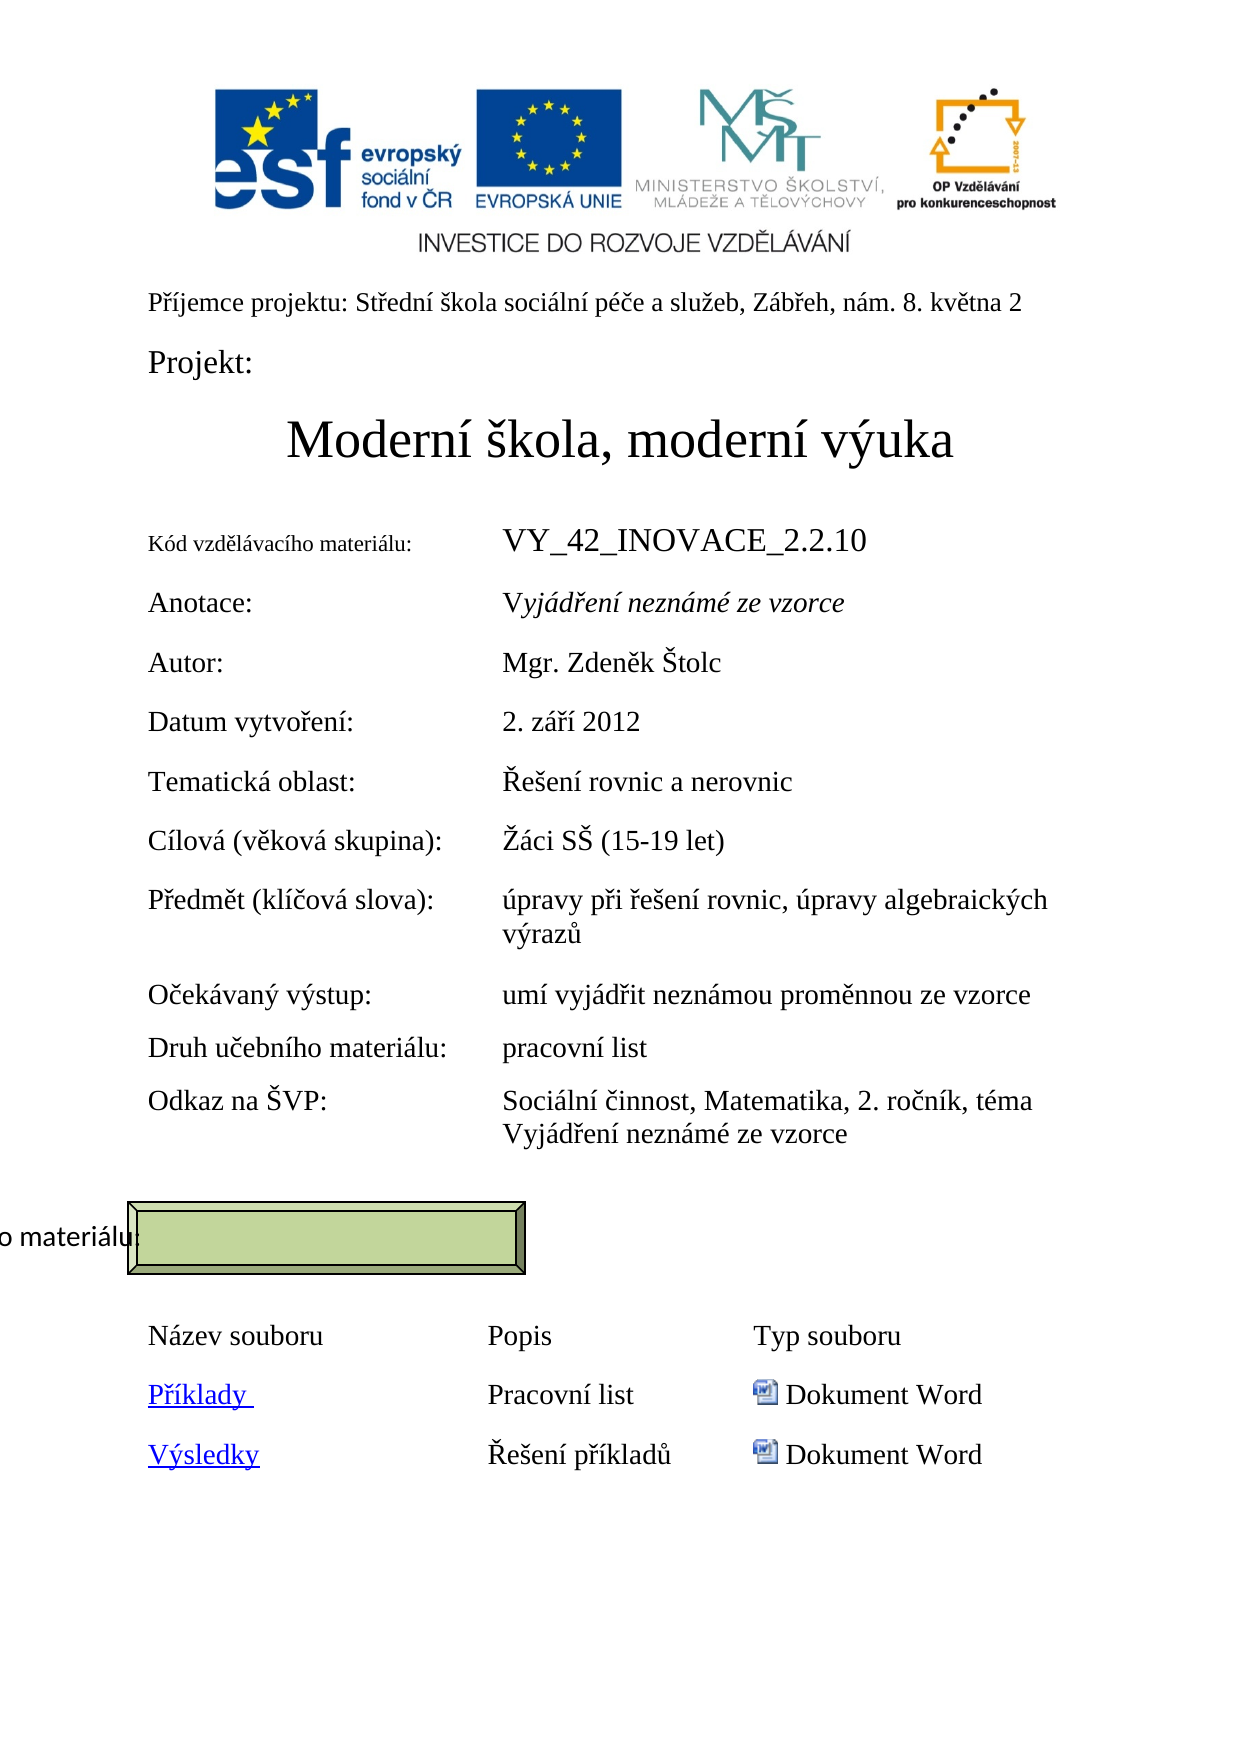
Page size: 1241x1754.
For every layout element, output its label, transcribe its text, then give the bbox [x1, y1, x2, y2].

text Anotace: Vyjádření neznámé ze vzorce [148, 586, 1093, 619]
text Název souboru Popis Typ souboru [148, 1318, 1093, 1351]
text Cílová (věková skupina): Žáci SŠ (15-19 let) [148, 823, 1093, 857]
picture [753, 1379, 778, 1405]
text Kód vzdělávacího materiálu: VY_42_INOVACE_2.2.10 [148, 521, 1093, 559]
text Očekávaný výstup: umí vyjádřit neznámou proměnnou ze vzorce [148, 977, 1093, 1011]
text Projekt: [148, 342, 1093, 381]
text Příjemce projektu: Střední škola sociální péče a služeb, Zábřeh, nám. 8. května 2 [148, 148, 1093, 317]
text Autor: Mgr. Zdeněk Štolc [148, 645, 1093, 678]
text Výsledky Řešení příkladů Dokument Word [148, 1437, 1093, 1470]
text Tematická oblast: Řešení rovnic a nerovnic [148, 764, 1093, 797]
text Odkaz na ŠVP: Sociální činnost, Matematika, 2. ročník, téma Vyjádření neznámé ze vzorce [148, 1083, 1093, 1150]
text Datum vytvoření: 2. září 2012 [148, 704, 1093, 738]
picture [753, 1439, 778, 1464]
text Druh učebního materiálu: pracovní list [148, 1030, 1093, 1064]
picture [170, 51, 1113, 282]
text Moderní škola, moderní výuka [148, 407, 1093, 469]
text Příklady Pracovní list Dokument Word [148, 1377, 1093, 1411]
text Předmět (klíčová slova): úpravy při řešení rovnic, úpravy algebraických výrazů [148, 882, 1093, 977]
